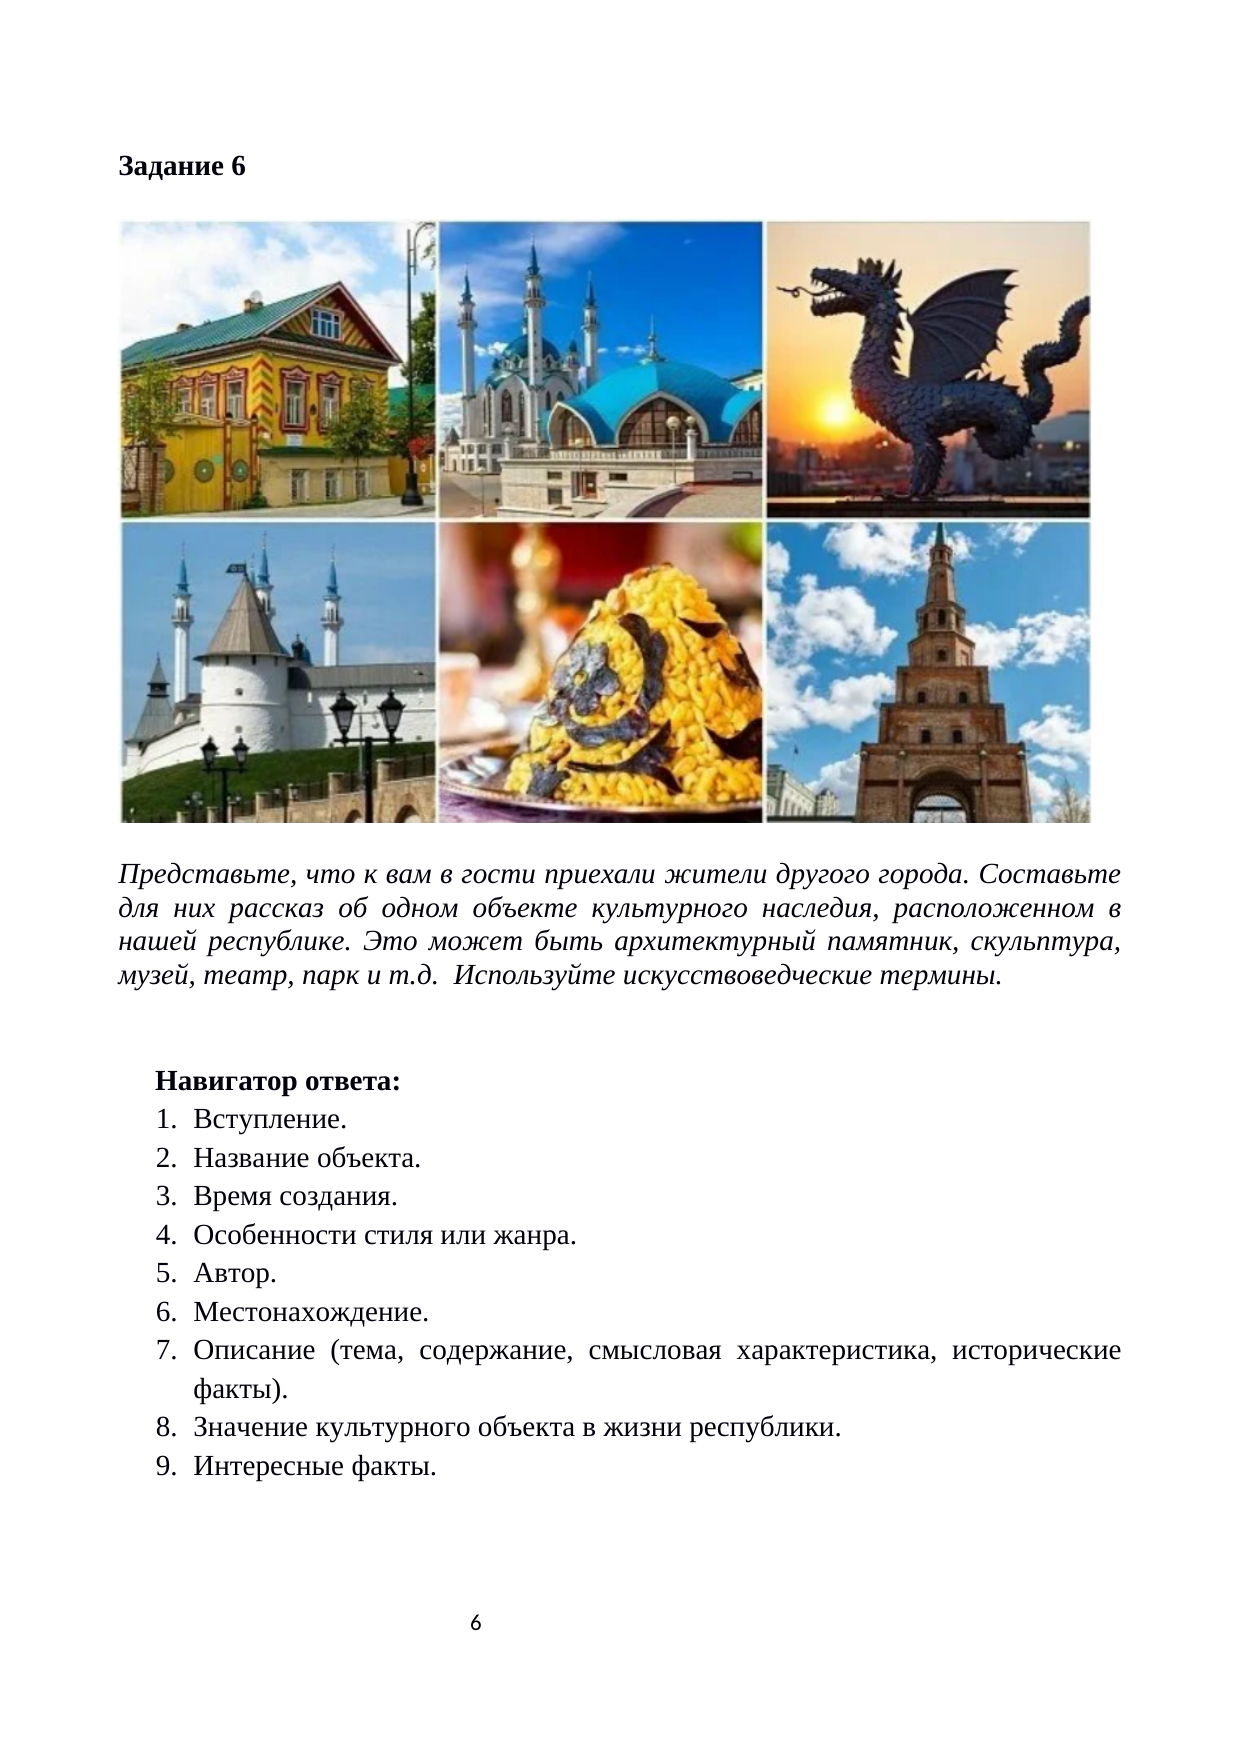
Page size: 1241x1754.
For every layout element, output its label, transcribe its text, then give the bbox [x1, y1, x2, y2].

list Интересные факты. [156, 1448, 1122, 1482]
list Название объекта. [156, 1140, 1122, 1173]
list Время создания. [156, 1178, 1122, 1212]
list Вступление. [156, 1101, 1122, 1135]
list Значение культурного объекта в жизни республики. [156, 1409, 1122, 1443]
text Представьте, что к вам в гости приехали жители другого города. Составьте для них рассказ об одном объекте культурного наследия, расположенном в нашей республике. Это может быть архитектурный памятник, скульптура, музей, театр, парк и т.д. Используйте искусствоведческие термины. [118, 856, 1122, 991]
text Задание 6 [118, 148, 1122, 181]
list Автор. [156, 1255, 1122, 1289]
list Описание (тема, содержание, смысловая характеристика, исторические факты). [156, 1332, 1122, 1404]
picture [118, 219, 1092, 823]
list Особенности стиля или жанра. [156, 1217, 1122, 1250]
text Навигатор ответа: [148, 1063, 1122, 1096]
list Местонахождение. [156, 1294, 1122, 1327]
